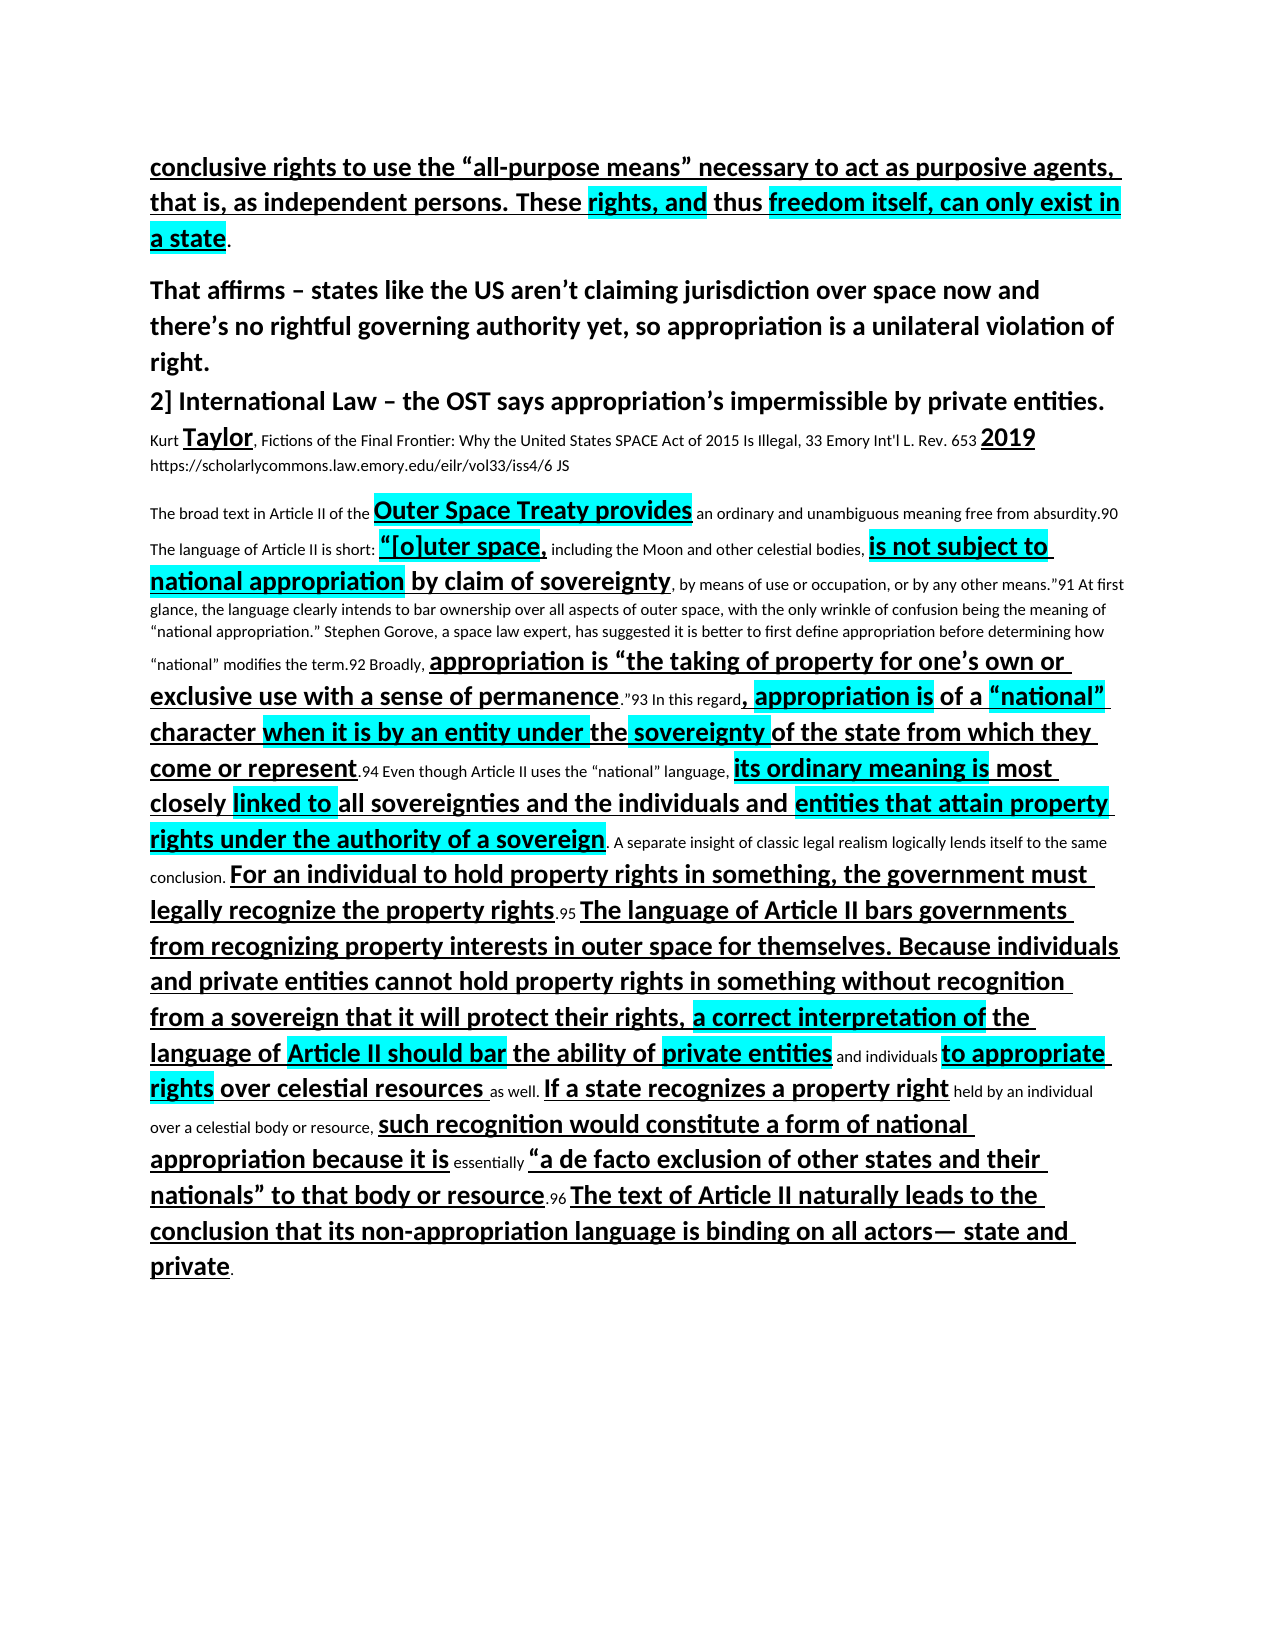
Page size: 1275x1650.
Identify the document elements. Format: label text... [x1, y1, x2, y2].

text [150, 150, 1125, 254]
subtitle 2] International Law – the OST says appropriation’s impermissible by private entities. [150, 384, 1125, 418]
text Kurt Taylor, Fictions of the Final Frontier: Why the United States SPACE Act of 2015 Is Illegal, 33 Emory Int'l L. Rev. 653 2019 https://scholarlycommons.law.emory.edu/eilr/vol33/iss4/6 JS [150, 420, 1125, 475]
text The broad text in Article II of the Outer Space Treaty provides an ordinary and unambiguous meaning free from absurdity.90 The language of Article II is short: “[o]uter space, including the Moon and other celestial bodies, is not subject to national appropriation by claim of sovereignty, by means of use or occupation, or by any other means.”91 At first glance, the language clearly intends to bar ownership over all aspects of outer space, with the only wrinkle of confusion being the meaning of “national appropriation.” Stephen Gorove, a space law expert, has suggested it is better to first define appropriation before determining how “national” modifies the term.92 Broadly, appropriation is “the taking of property for one’s own or exclusive use with a sense of permanence.”93 In this regard, appropriation is of a “national” character when it is by an entity under the sovereignty of the state from which they come or represent.94 Even though Article II uses the “national” language, its ordinary meaning is most closely linked to all sovereignties and the individuals and entities that attain property rights under the authority of a sovereign. A separate insight of classic legal realism logically lends itself to the same conclusion. For an individual to hold property rights in something, the government must legally recognize the property rights.95 The language of Article II bars governments from recognizing property interests in outer space for themselves. Because individuals and private entities cannot hold property rights in something without recognition from a sovereign that it will protect their rights, a correct interpretation of the language of Article II should bar the ability of private entities and individuals to appropriate rights over celestial resources as well. If a state recognizes a property right held by an individual over a celestial body or resource, such recognition would constitute a form of national appropriation because it is essentially “a de facto exclusion of other states and their nationals” to that body or resource.96 The text of Article II naturally leads to the conclusion that its non-appropriation language is binding on all actors— state and private. [150, 493, 1125, 1283]
subtitle That affirms – states like the US aren’t claiming jurisdiction over space now and there’s no rightful governing authority yet, so appropriation is a unilateral violation of right. [150, 273, 1125, 378]
